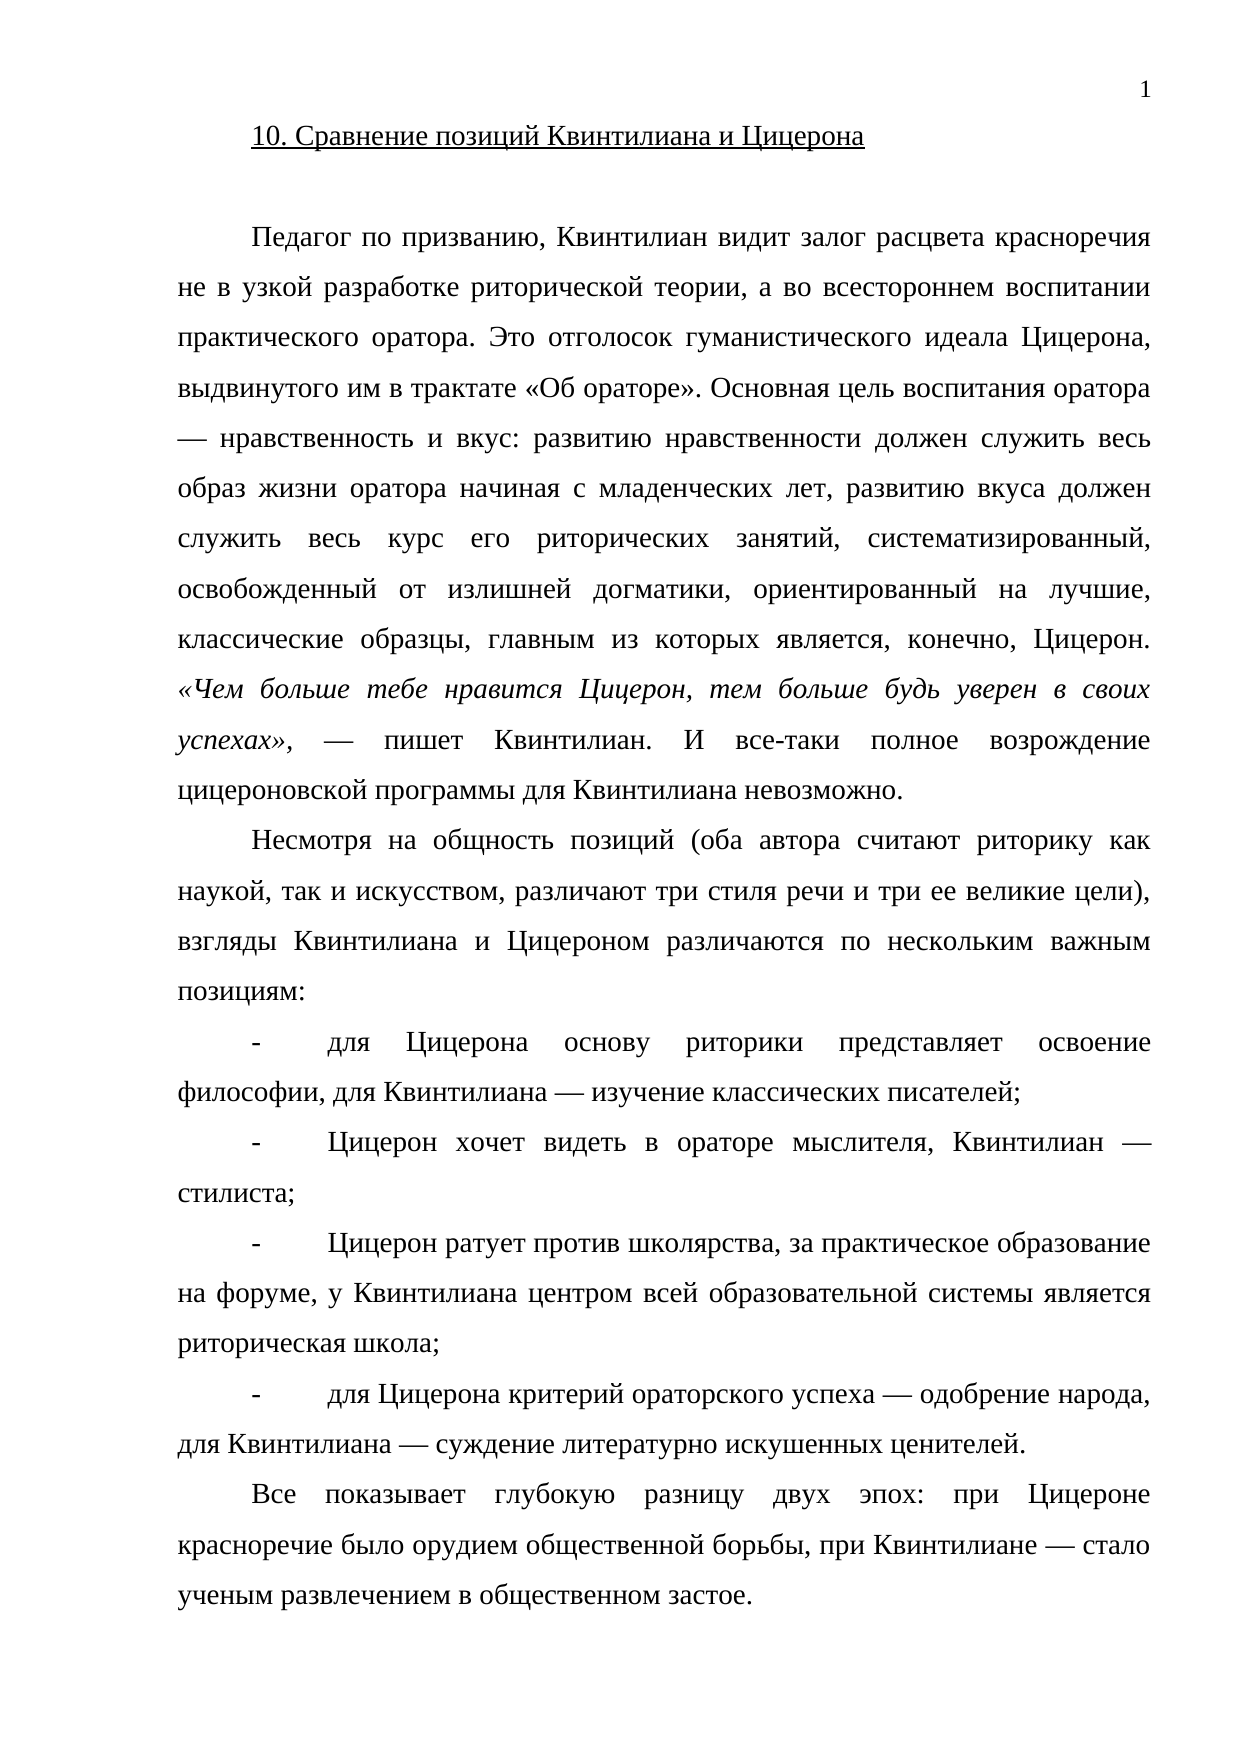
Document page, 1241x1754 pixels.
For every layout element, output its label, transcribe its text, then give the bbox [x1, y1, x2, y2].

text Несмотря на общность позиций (оба автора считают риторику как наукой, так и искусством, различают три стиля речи и три ее великие цели), взгляды Квинтилиана и Цицероном различаются по нескольким важным позициям: [177, 822, 1152, 1007]
list для Цицерона основу риторики представляет освоение философии, для Квинтилиана — изучение классических писателей; [177, 1024, 1152, 1108]
list для Цицерона критерий ораторского успеха — одобрение народа, для Квинтилиана — суждение литературно искушенных ценителей. [177, 1376, 1152, 1460]
list Цицерон хочет видеть в ораторе мыслителя, Квинтилиан — стилиста; [177, 1124, 1152, 1208]
text 10. Сравнение позиций Квинтилиана и Цицерона [177, 118, 1152, 152]
text Все показывает глубокую разницу двух эпох: при Цицероне красноречие было орудием общественной борьбы, при Квинтилиане — стало ученым развлечением в общественном застое. [177, 1477, 1152, 1611]
list Цицерон ратует против школярства, за практическое образование на форуме, у Квинтилиана центром всей образовательной системы является риторическая школа; [177, 1225, 1152, 1359]
text Педагог по призванию, Квинтилиан видит залог расцвета красноречия не в узкой разработке риторической теории, а во всестороннем воспитании практического оратора. Это отголосок гуманистического идеала Цицерона, выдвинутого им в трактате «Об ораторе». Основная цель воспитания оратора — нравственность и вкус: развитию нравственности должен служить весь образ жизни оратора начиная с младенческих лет, развитию вкуса должен служить весь курс его риторических занятий, систематизированный, освобожденный от излишней догматики, ориентированный на лучшие, классические образцы, главным из которых является, конечно, Цицерон. «Чем больше тебе нравится Цицерон, тем больше будь уверен в своих успехах», — пишет Квинтилиан. И все-таки полное возрождение цицероновской программы для Квинтилиана невозможно. [177, 219, 1152, 806]
